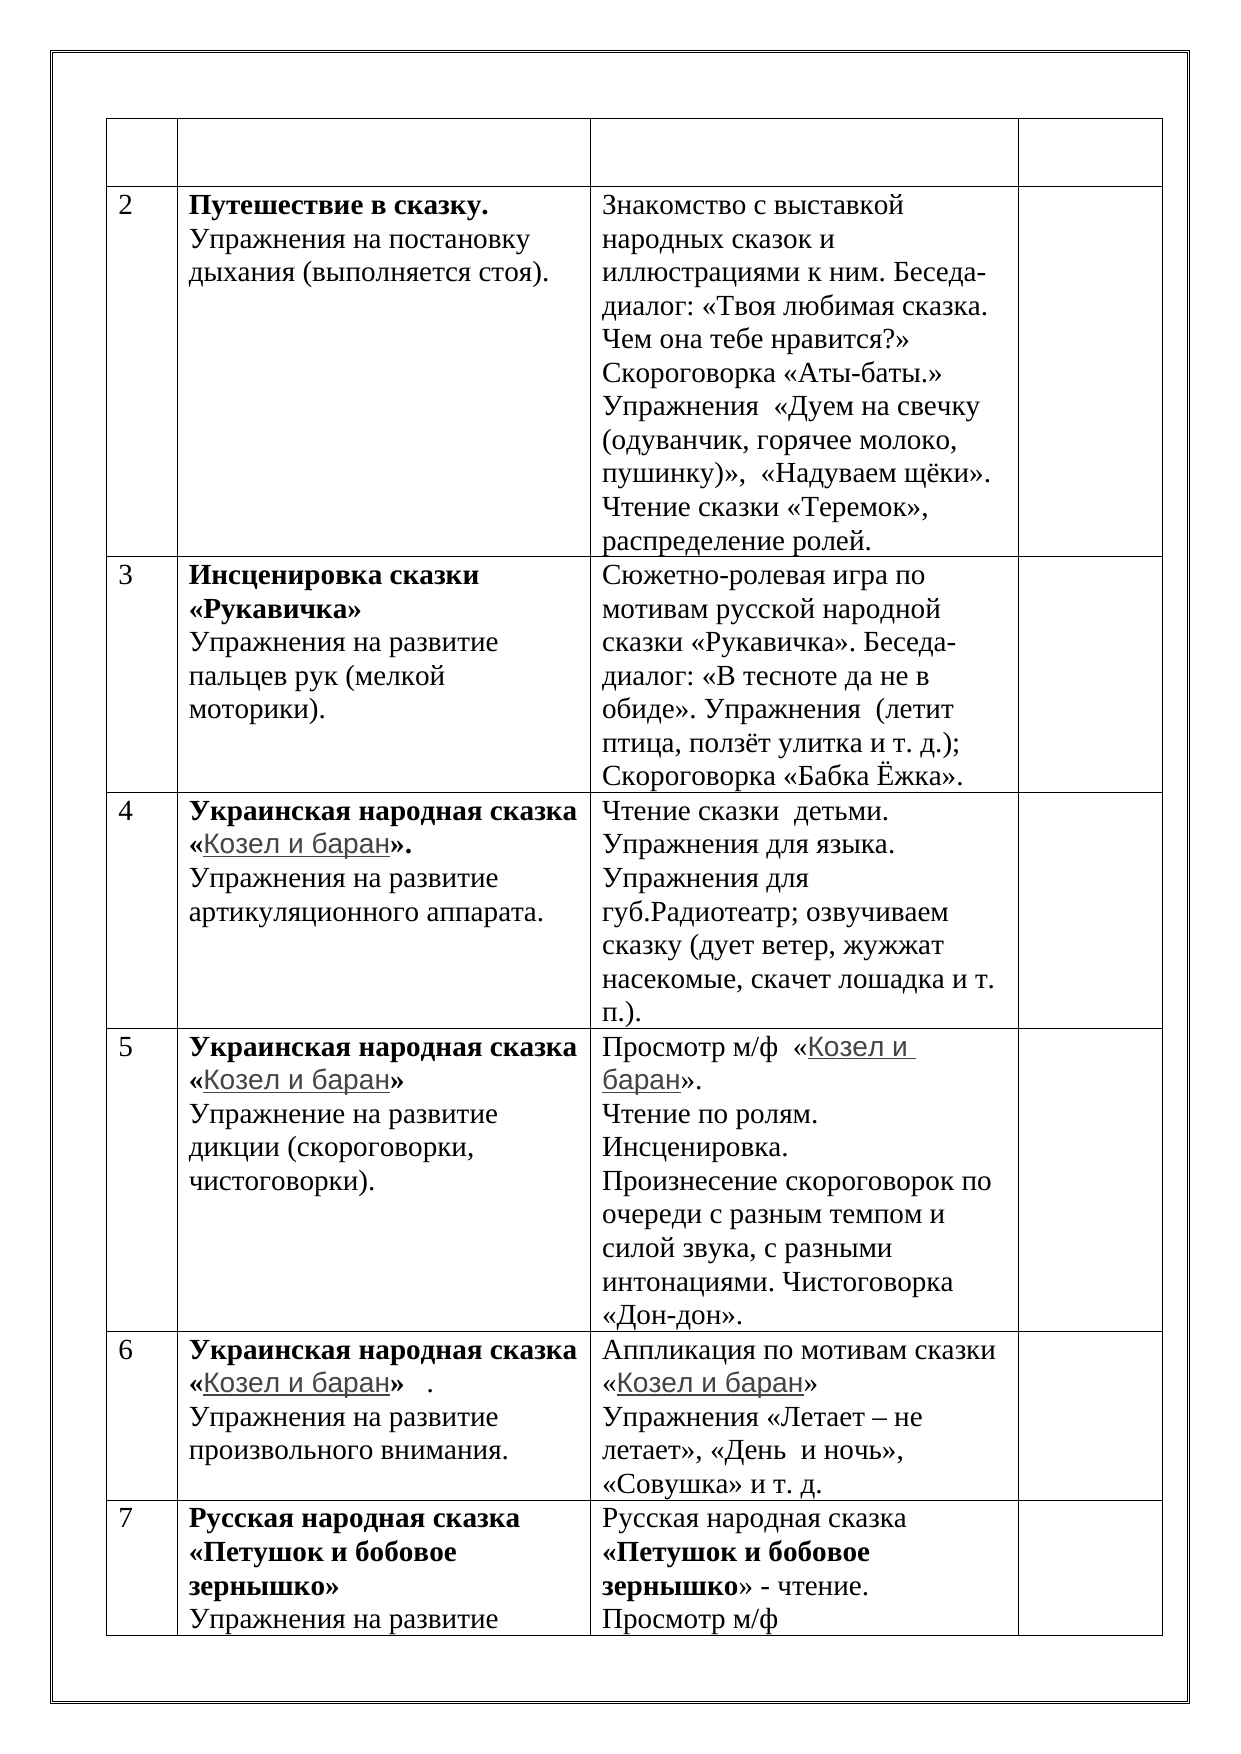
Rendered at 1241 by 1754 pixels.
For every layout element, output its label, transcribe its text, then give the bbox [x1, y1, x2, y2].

table_cell Просмотр м/ф «Козел и баран». Чтение по ролям. Инсценировка. Произнесение скороговорок по очереди с разным темпом и силой звука, с разными интонациями. Чистоговорка «Дон-дон». [591, 1029, 1018, 1331]
table_cell Инсценировка сказки «Рукавичка» Упражнения на развитие пальцев рук (мелкой моторики). [178, 557, 590, 792]
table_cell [591, 119, 1018, 186]
table_cell [1019, 1501, 1162, 1635]
table_cell Чтение сказки детьми. Упражнения для языка. Упражнения для губ.Радиотеатр; озвучиваем сказку (дует ветер, жужжат насекомые, скачет лошадка и т. п.). [591, 793, 1018, 1028]
table_cell Сюжетно-ролевая игра по мотивам русской народной сказки «Рукавичка». Беседа-диалог: «В тесноте да не в обиде». Упражнения (летит птица, ползёт улитка и т. д.); Скороговорка «Бабка Ёжка». [591, 557, 1018, 792]
table_cell [1019, 793, 1162, 1028]
table_cell Украинская народная сказка «Козел и баран» . Упражнения на развитие произвольного внимания. [178, 1332, 590, 1499]
table_cell 3 [107, 557, 177, 792]
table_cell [591, 1501, 1018, 1635]
table_cell 7 [107, 1501, 177, 1635]
table_cell [1019, 1332, 1162, 1499]
table_cell Украинская народная сказка «Козел и баран». Упражнения на развитие артикуляционного аппарата. [178, 793, 590, 1028]
table_cell Украинская народная сказка «Козел и баран» Упражнение на развитие дикции (скороговорки, чистоговорки). [178, 1029, 590, 1331]
table_cell 6 [107, 1332, 177, 1499]
table_cell Аппликация по мотивам сказки «Козел и баран» Упражнения «Летает – не летает», «День и ночь», «Совушка» и т. д. [591, 1332, 1018, 1499]
table_cell [1019, 1029, 1162, 1331]
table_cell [178, 1501, 590, 1635]
table_cell Путешествие в сказку. Упражнения на постановку дыхания (выполняется стоя). [178, 187, 590, 556]
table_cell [178, 119, 590, 186]
table_cell 1 [107, 119, 177, 186]
table_cell 4 [107, 793, 177, 1028]
table_cell Знакомство с выставкой народных сказок и иллюстрациями к ним. Беседа-диалог: «Твоя любимая сказка. Чем она тебе нравится?» Скороговорка «Аты-баты.» Упражнения «Дуем на свечку (одуванчик, горячее молоко, пушинку)», «Надуваем щёки». Чтение сказки «Теремок», распределение ролей. [591, 187, 1018, 556]
table_cell [1019, 119, 1162, 186]
table_cell 2 [107, 187, 177, 556]
table_cell [1019, 557, 1162, 792]
table_cell [1019, 187, 1162, 556]
table_cell 5 [107, 1029, 177, 1331]
